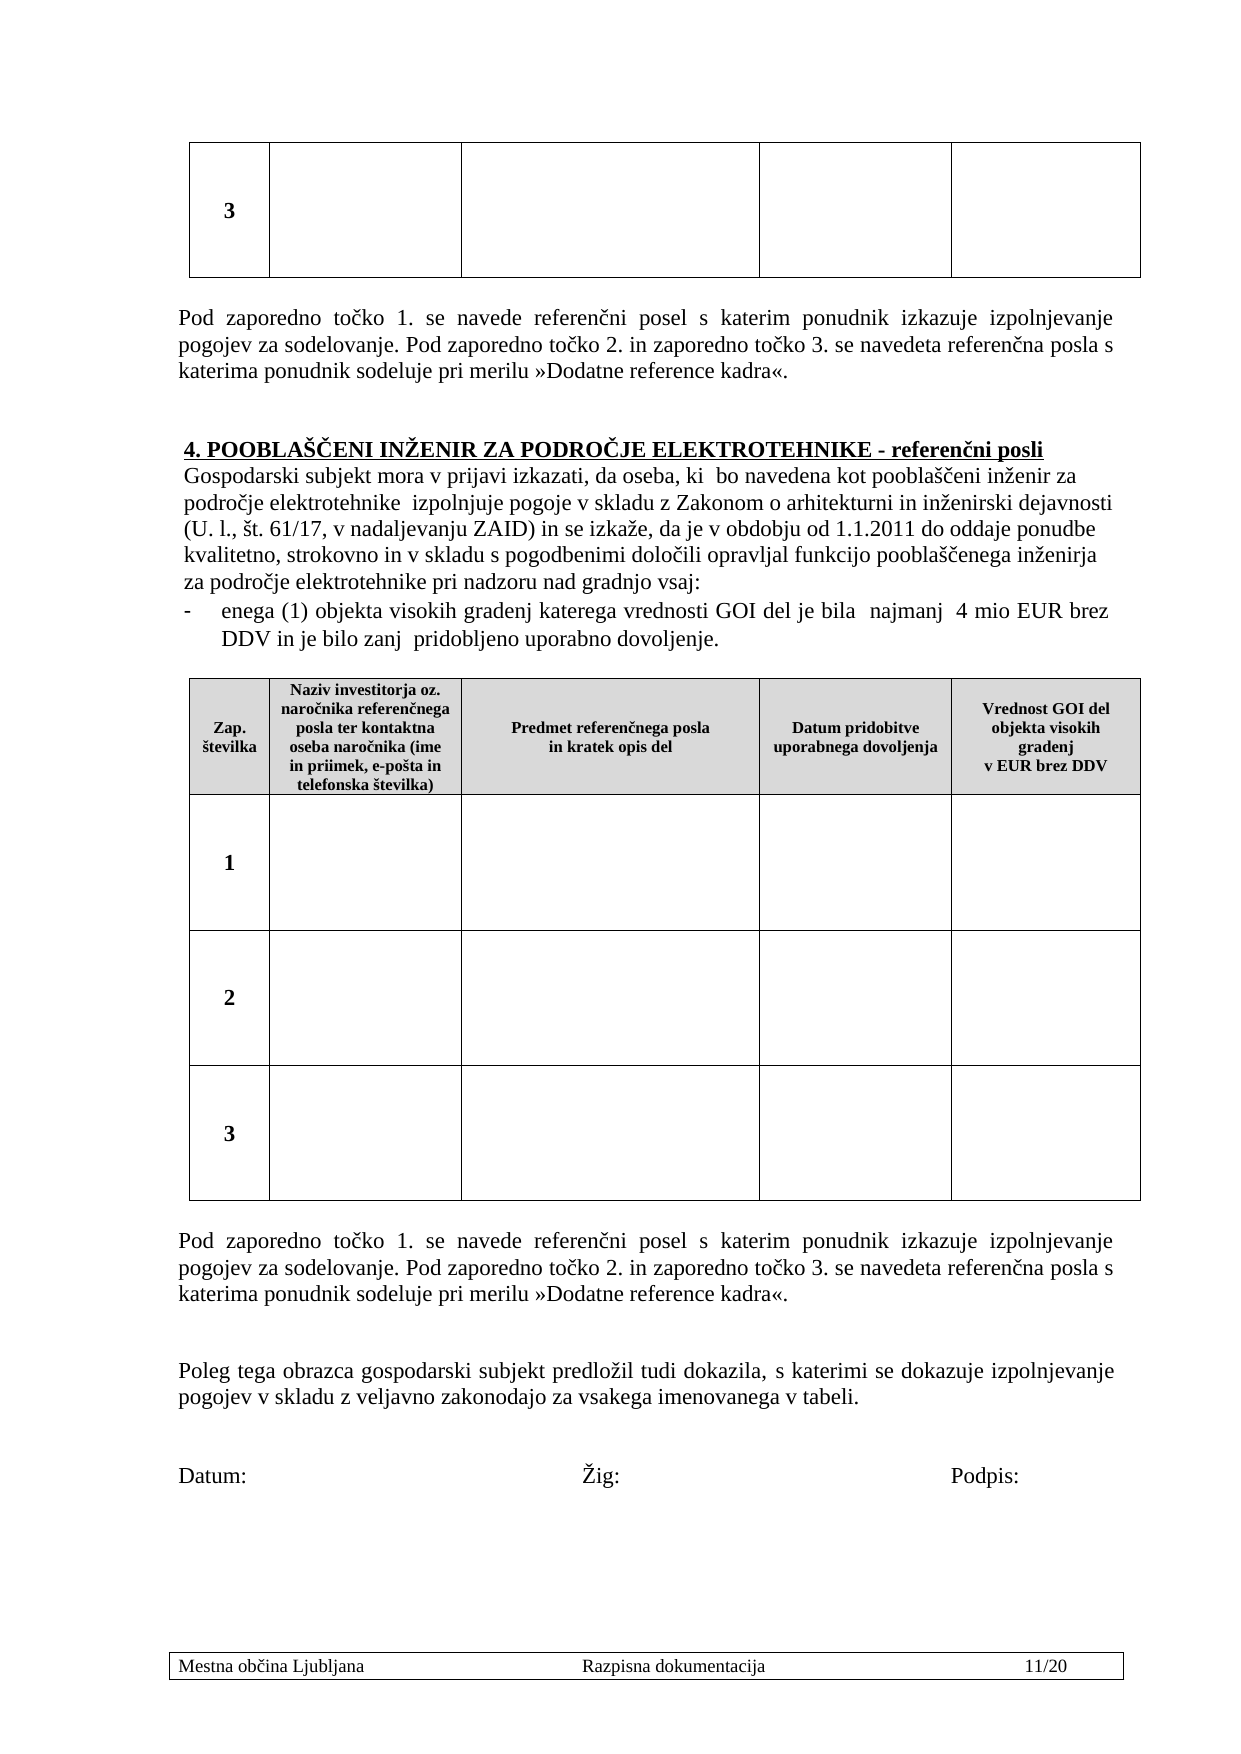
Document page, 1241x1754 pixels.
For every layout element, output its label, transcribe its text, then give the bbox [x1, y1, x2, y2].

table_cell [270, 1066, 461, 1200]
table_cell [952, 931, 1140, 1065]
table_cell [462, 931, 759, 1065]
table_cell [760, 1066, 951, 1200]
table_cell [952, 795, 1140, 929]
table_cell [270, 143, 461, 277]
table_cell [462, 143, 759, 277]
table_header Zap. številka [190, 679, 269, 794]
text 4. POOBLAŠČENI INŽENIR ZA PODROČJE ELEKTROTEHNIKE - referenčni posli [184, 436, 1115, 462]
table_cell [952, 143, 1140, 277]
table_cell 2 [190, 931, 269, 1065]
table_header Naziv investitorja oz. naročnika referenčnega posla ter kontaktna oseba naročnika (ime in priimek, e-pošta in telefonska številka) [270, 679, 461, 794]
table_header Datum pridobitve uporabnega dovoljenja [760, 679, 951, 794]
text Pod zaporedno točko 1. se navede referenčni posel s katerim ponudnik izkazuje izpolnjevanje pogojev za sodelovanje. Pod zaporedno točko 2. in zaporedno točko 3. se navedeta referenčna posla s katerima ponudnik sodeluje pri merilu »Dodatne reference kadra«. [178, 304, 1115, 383]
table_cell 1 [190, 795, 269, 929]
table_cell 3 [190, 1066, 269, 1200]
table_cell [462, 795, 759, 929]
table_cell [760, 143, 951, 277]
table_cell [760, 931, 951, 1065]
table_header Vrednost GOI del objekta visokih gradenj v EUR brez DDV [952, 679, 1140, 794]
table_cell [760, 795, 951, 929]
table_cell [270, 931, 461, 1065]
table_cell [952, 1066, 1140, 1200]
text Gospodarski subjekt mora v prijavi izkazati, da oseba, ki bo navedena kot pooblaščeni inženir za področje elektrotehnike izpolnjuje pogoje v skladu z Zakonom o arhitekturni in inženirski dejavnosti (U. l., št. 61/17, v nadaljevanju ZAID) in se izkaže, da je v obdobju od 1.1.2011 do oddaje ponudbe kvalitetno, strokovno in v skladu s pogodbenimi določili opravljal funkcijo pooblaščenega inženirja za področje elektrotehnike pri nadzoru nad gradnjo vsaj: [184, 462, 1115, 594]
table_cell 3 [190, 143, 269, 277]
text Pod zaporedno točko 1. se navede referenčni posel s katerim ponudnik izkazuje izpolnjevanje pogojev za sodelovanje. Pod zaporedno točko 2. in zaporedno točko 3. se navedeta referenčna posla s katerima ponudnik sodeluje pri merilu »Dodatne reference kadra«. [178, 1227, 1115, 1306]
list enega (1) objekta visokih gradenj katerega vrednosti GOI del je bila najmanj 4 mio EUR brez DDV in je bilo zanj pridobljeno uporabno dovoljenje. [184, 594, 1115, 652]
text Poleg tega obrazca gospodarski subjekt predložil tudi dokazila, s katerimi se dokazuje izpolnjevanje pogojev v skladu z veljavno zakonodajo za vsakega imenovanega v tabeli. [178, 1357, 1115, 1409]
text Datum: Žig: Podpis: [178, 1462, 1115, 1488]
table_cell [270, 795, 461, 929]
table_header Predmet referenčnega posla in kratek opis del [462, 679, 759, 794]
table_cell [462, 1066, 759, 1200]
